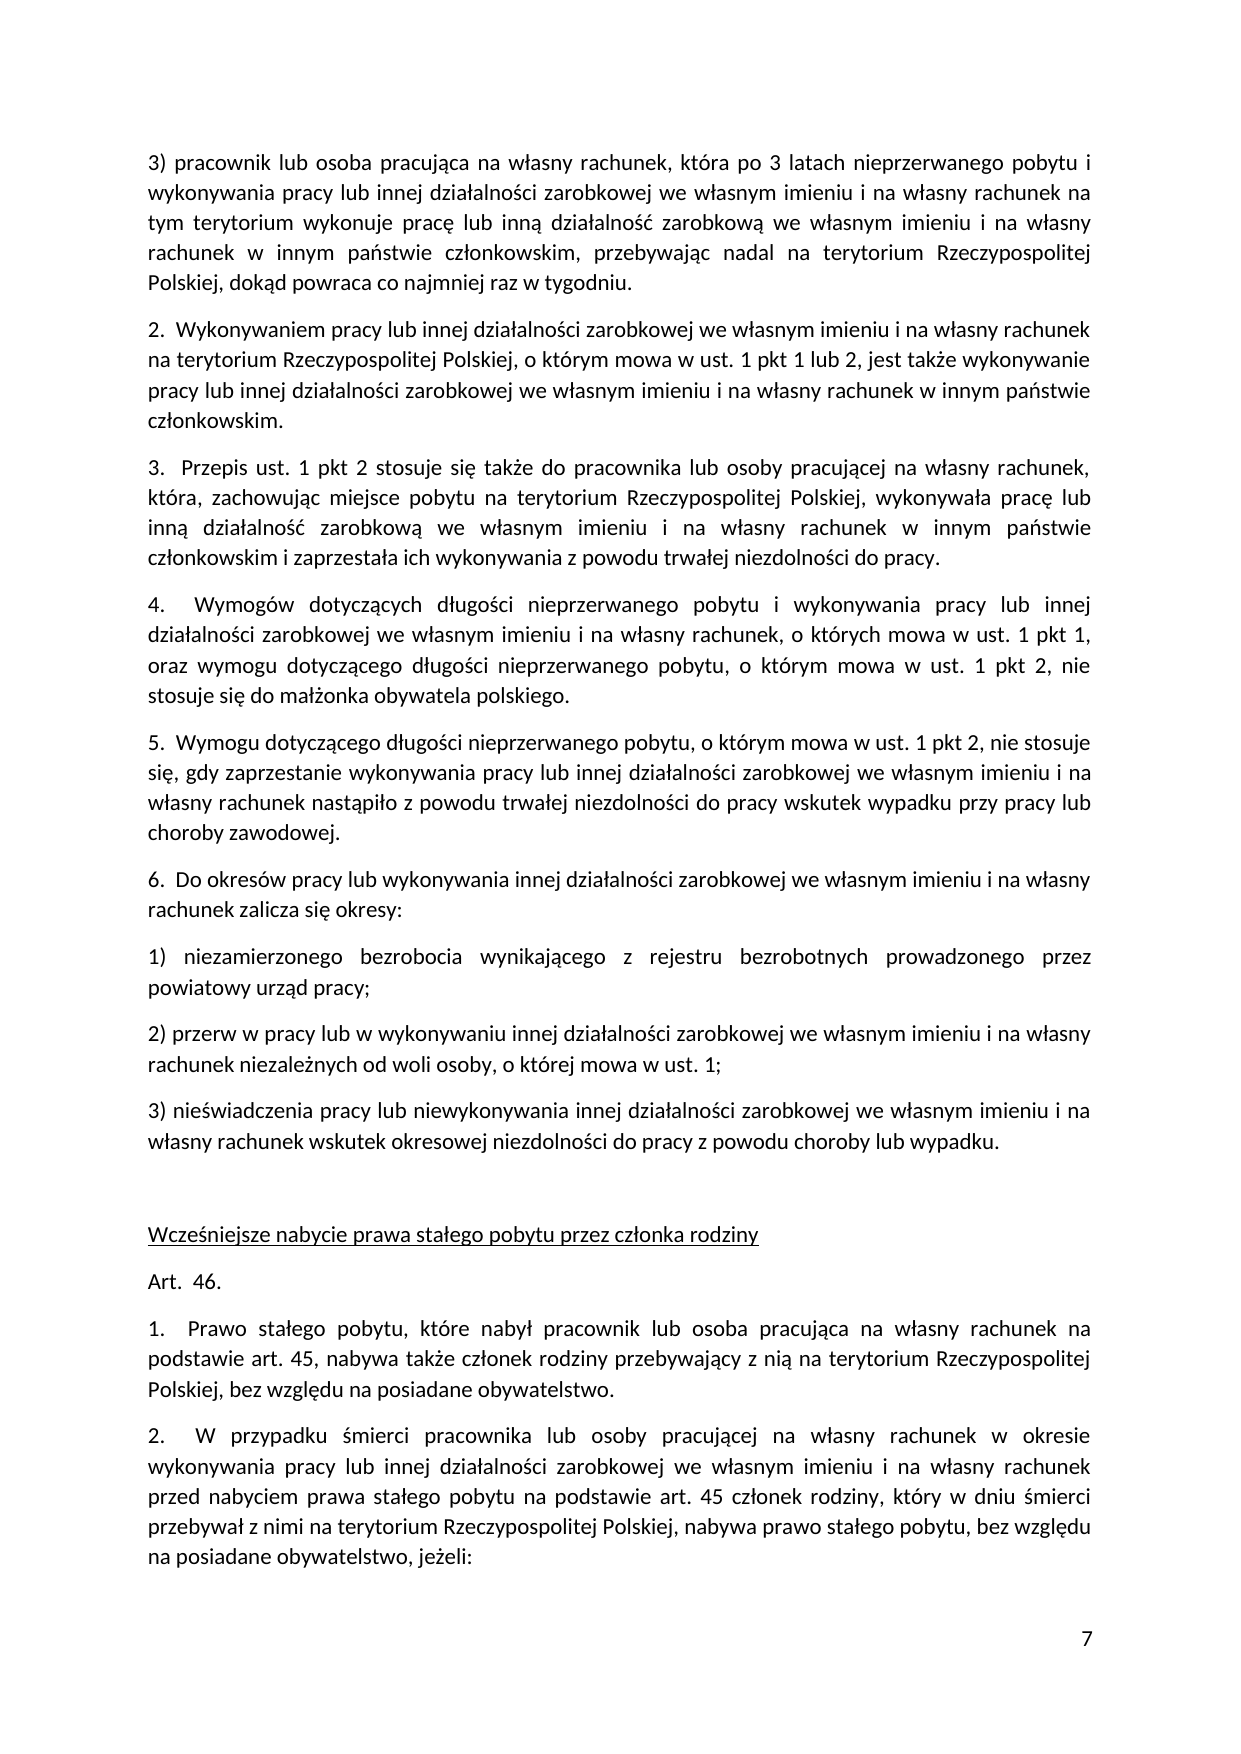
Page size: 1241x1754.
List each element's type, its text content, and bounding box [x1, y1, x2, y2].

text 4. Wymogów dotyczących długości nieprzerwanego pobytu i wykonywania pracy lub innej działalności zarobkowej we własnym imieniu i na własny rachunek, o których mowa w ust. 1 pkt 1, oraz wymogu dotyczącego długości nieprzerwanego pobytu, o którym mowa w ust. 1 pkt 2, nie stosuje się do małżonka obywatela polskiego. [148, 590, 1093, 709]
text 1) niezamierzonego bezrobocia wynikającego z rejestru bezrobotnych prowadzonego przez powiatowy urząd pracy; [148, 942, 1093, 1001]
text 1. Prawo stałego pobytu, które nabył pracownik lub osoba pracująca na własny rachunek na podstawie art. 45, nabywa także członek rodziny przebywający z nią na terytorium Rzeczypospolitej Polskiej, bez względu na posiadane obywatelstwo. [148, 1314, 1093, 1403]
text 5. Wymogu dotyczącego długości nieprzerwanego pobytu, o którym mowa w ust. 1 pkt 2, nie stosuje się, gdy zaprzestanie wykonywania pracy lub innej działalności zarobkowej we własnym imieniu i na własny rachunek nastąpiło z powodu trwałej niezdolności do pracy wskutek wypadku przy pracy lub choroby zawodowej. [148, 728, 1093, 846]
text Art. 46. [148, 1267, 1093, 1295]
text 3) nieświadczenia pracy lub niewykonywania innej działalności zarobkowej we własnym imieniu i na własny rachunek wskutek okresowej niezdolności do pracy z powodu choroby lub wypadku. [148, 1097, 1093, 1155]
text 3. Przepis ust. 1 pkt 2 stosuje się także do pracownika lub osoby pracującej na własny rachunek, która, zachowując miejsce pobytu na terytorium Rzeczypospolitej Polskiej, wykonywała pracę lub inną działalność zarobkową we własnym imieniu i na własny rachunek w innym państwie członkowskim i zaprzestała ich wykonywania z powodu trwałej niezdolności do pracy. [148, 453, 1093, 571]
text 2) przerw w pracy lub w wykonywaniu innej działalności zarobkowej we własnym imieniu i na własny rachunek niezależnych od woli osoby, o której mowa w ust. 1; [148, 1019, 1093, 1078]
text 3) pracownik lub osoba pracująca na własny rachunek, która po 3 latach nieprzerwanego pobytu i wykonywania pracy lub innej działalności zarobkowej we własnym imieniu i na własny rachunek na tym terytorium wykonuje pracę lub inną działalność zarobkową we własnym imieniu i na własny rachunek w innym państwie członkowskim, przebywając nadal na terytorium Rzeczypospolitej Polskiej, dokąd powraca co najmniej raz w tygodniu. [148, 148, 1093, 296]
text 2. Wykonywaniem pracy lub innej działalności zarobkowej we własnym imieniu i na własny rachunek na terytorium Rzeczypospolitej Polskiej, o którym mowa w ust. 1 pkt 1 lub 2, jest także wykonywanie pracy lub innej działalności zarobkowej we własnym imieniu i na własny rachunek w innym państwie członkowskim. [148, 315, 1093, 434]
text Wcześniejsze nabycie prawa stałego pobytu przez członka rodziny [148, 1221, 1093, 1248]
text 6. Do okresów pracy lub wykonywania innej działalności zarobkowej we własnym imieniu i na własny rachunek zalicza się okresy: [148, 865, 1093, 923]
text 2. W przypadku śmierci pracownika lub osoby pracującej na własny rachunek w okresie wykonywania pracy lub innej działalności zarobkowej we własnym imieniu i na własny rachunek przed nabyciem prawa stałego pobytu na podstawie art. 45 członek rodziny, który w dniu śmierci przebywał z nimi na terytorium Rzeczypospolitej Polskiej, nabywa prawo stałego pobytu, bez względu na posiadane obywatelstwo, jeżeli: [148, 1422, 1093, 1570]
